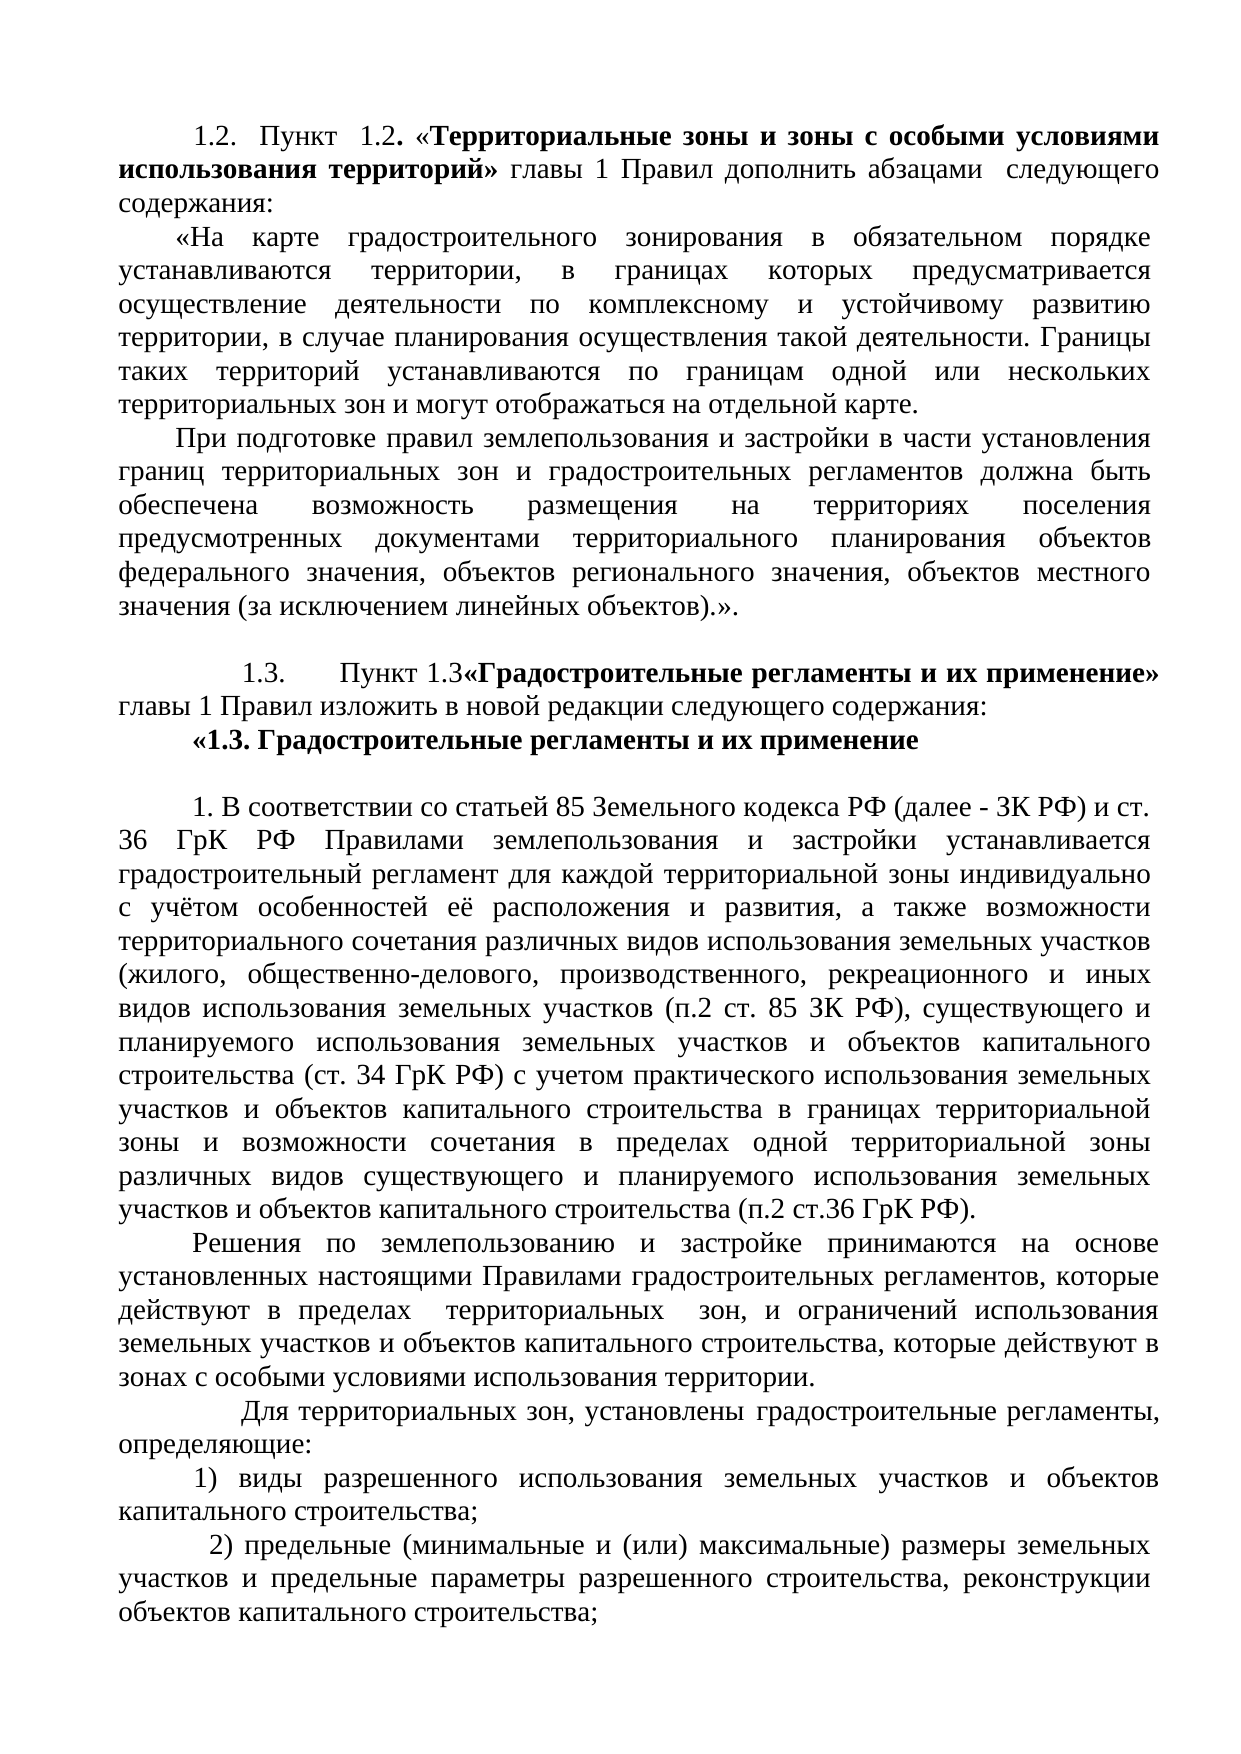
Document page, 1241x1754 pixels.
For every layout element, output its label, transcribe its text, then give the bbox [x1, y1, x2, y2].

text «На карте градостроительного зонирования в обязательном порядке устанавливаются территории, в границах которых предусматривается осуществление деятельности по комплексному и устойчивому развитию территории, в случае планирования осуществления такой деятельности. Границы таких территорий устанавливаются по границам одной или нескольких территориальных зон и могут отображаться на отдельной карте. [118, 219, 1152, 420]
text «1.3. Градостроительные регламенты и их применение [118, 722, 1160, 755]
text При подготовке правил землепользования и застройки в части установления границ территориальных зон и градостроительных регламентов должна быть обеспечена возможность размещения на территориях поселения предусмотренных документами территориального планирования объектов федерального значения, объектов регионального значения, объектов местного значения (за исключением линейных объектов).». [118, 420, 1152, 621]
text 2) предельные (минимальные и (или) максимальные) размеры земельных участков и предельные параметры разрешенного строительства, реконструкции объектов капитального строительства; [118, 1527, 1152, 1627]
text 1.3. Пункт 1.3«Градостроительные регламенты и их применение» главы 1 Правил изложить в новой редакции следующего содержания: [118, 655, 1160, 722]
text 1. В соответствии со статьей 85 Земельного кодекса РФ (далее - ЗК РФ) и ст. 36 ГрК РФ Правилами землепользования и застройки устанавливается градостроительный регламент для каждой территориальной зоны индивидуально с учётом особенностей её расположения и развития, а также возможности территориального сочетания различных видов использования земельных участков (жилого, общественно-делового, производственного, рекреационного и иных видов использования земельных участков (п.2 ст. 85 ЗК РФ), существующего и планируемого использования земельных участков и объектов капитального строительства (ст. 34 ГрК РФ) с учетом практического использования земельных участков и объектов капитального строительства в границах территориальной зоны и возможности сочетания в пределах одной территориальной зоны различных видов существующего и планируемого использования земельных участков и объектов капитального строительства (п.2 ст.36 ГрК РФ). [118, 789, 1152, 1225]
text Решения по землепользованию и застройке принимаются на основе установленных настоящими Правилами градостроительных регламентов, которые действуют в пределах территориальных зон, и ограничений использования земельных участков и объектов капитального строительства, которые действуют в зонах с особыми условиями использования территории. [118, 1225, 1160, 1393]
subtitle 1.2. Пункт 1.2. «Территориальные зоны и зоны с особыми условиями использования территорий» главы 1 Правил дополнить абзацами следующего содержания: [118, 118, 1160, 219]
text Для территориальных зон, установлены градостроительные регламенты, определяющие: [118, 1393, 1160, 1460]
text 1) виды разрешенного использования земельных участков и объектов капитального строительства; [118, 1460, 1160, 1527]
